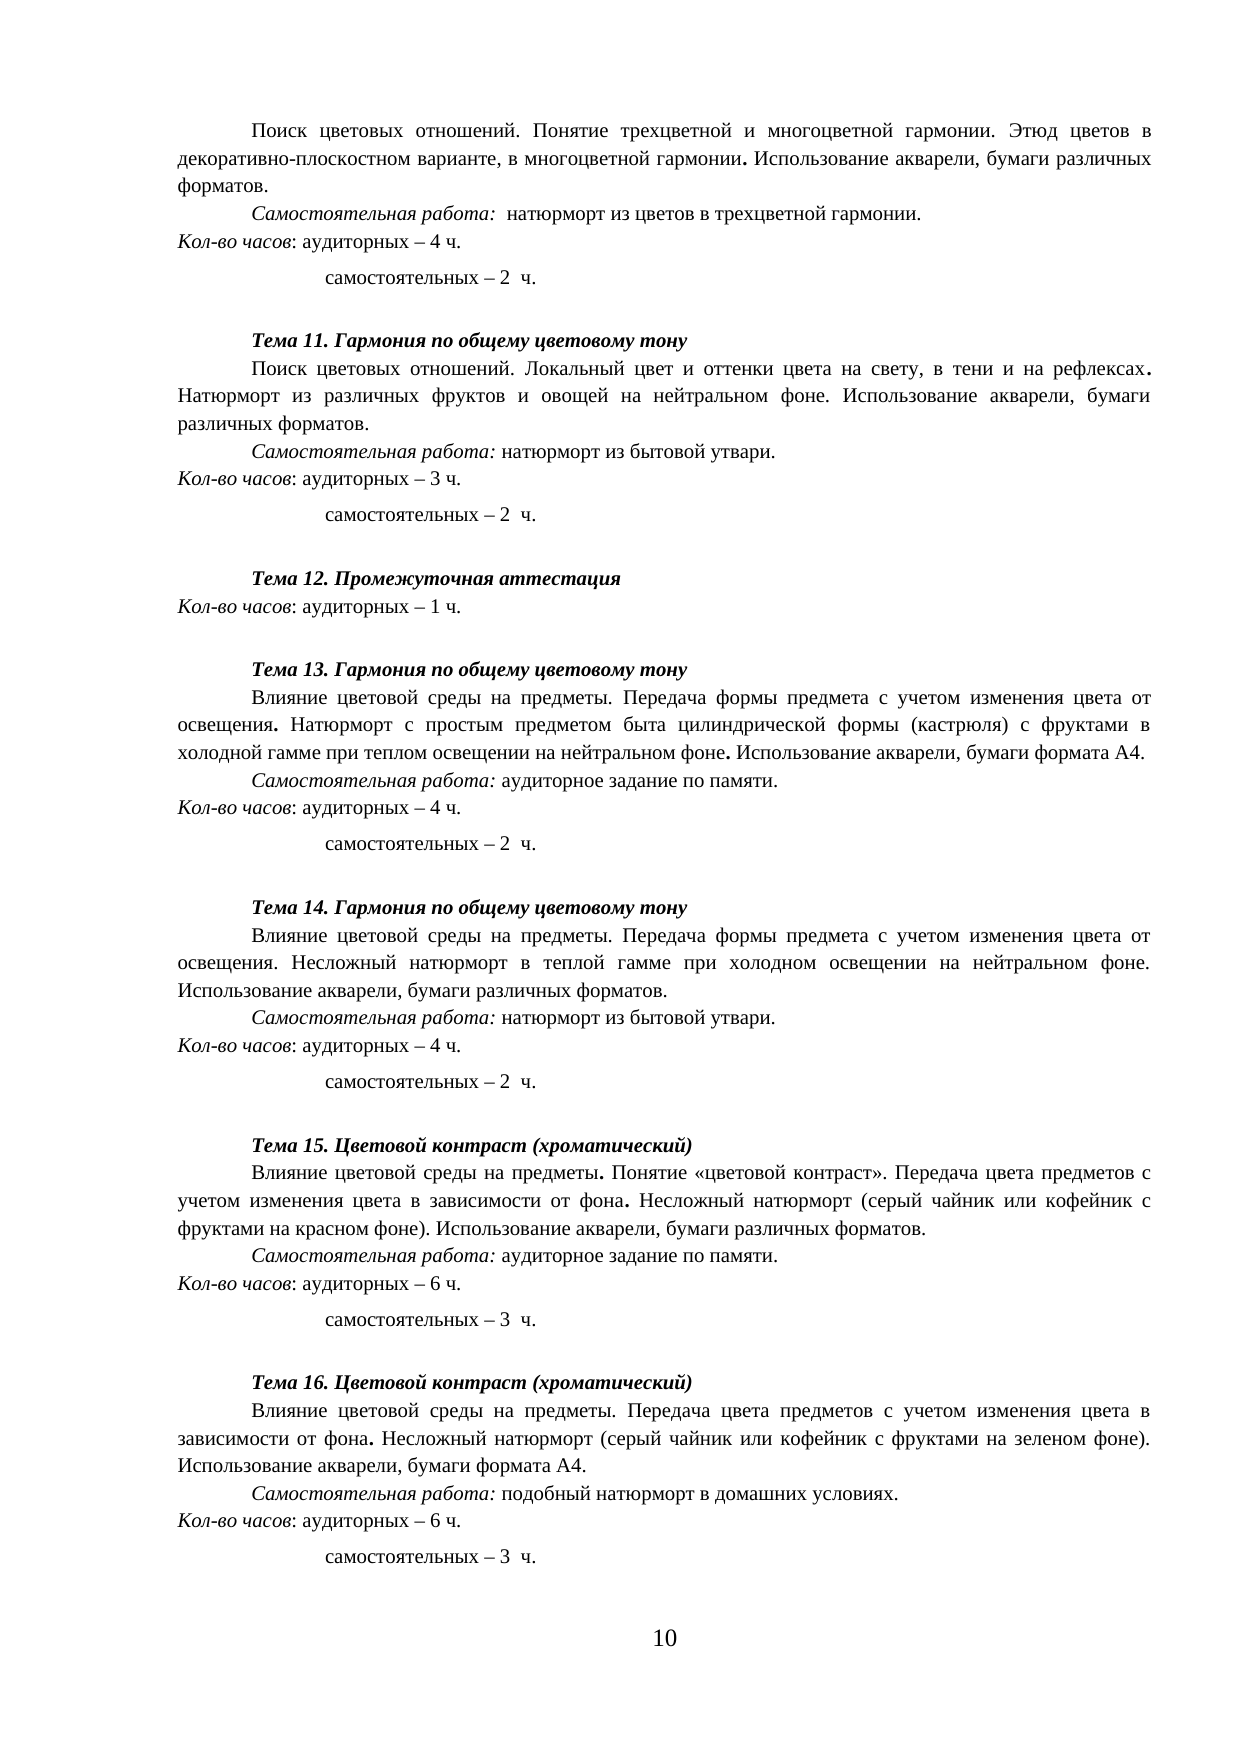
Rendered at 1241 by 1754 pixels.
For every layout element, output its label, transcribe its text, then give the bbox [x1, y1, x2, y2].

text Кол-во часов: аудиторных – 4 ч. [177, 795, 1152, 819]
text Кол-во часов: аудиторных – 3 ч. [177, 466, 1152, 490]
text Самостоятельная работа: натюрморт из цветов в трехцветной гармонии. [177, 201, 1152, 225]
text Тема 15. Цветовой контраст (хроматический) [177, 1133, 1152, 1157]
text Влияние цветовой среды на предметы. Передача цвета предметов с учетом изменения цвета в зависимости от фона. Несложный натюрморт (серый чайник или кофейник с фруктами на зеленом фоне). Использование акварели, бумаги формата А4. [177, 1398, 1152, 1477]
text Самостоятельная работа: аудиторное задание по памяти. [177, 1243, 1152, 1267]
text самостоятельных – 3 ч. [177, 1544, 1152, 1568]
text Самостоятельная работа: аудиторное задание по памяти. [177, 768, 1152, 792]
text самостоятельных – 2 ч. [177, 1069, 1152, 1093]
text Самостоятельная работа: подобный натюрморт в домашних условиях. [177, 1481, 1152, 1505]
text самостоятельных – 2 ч. [177, 831, 1152, 855]
text Влияние цветовой среды на предметы. Понятие «цветовой контраст». Передача цвета предметов с учетом изменения цвета в зависимости от фона. Несложный натюрморт (серый чайник или кофейник с фруктами на красном фоне). Использование акварели, бумаги различных форматов. [177, 1160, 1152, 1239]
text самостоятельных – 3 ч. [177, 1307, 1152, 1331]
text Тема 16. Цветовой контраст (хроматический) [177, 1370, 1152, 1394]
text Кол-во часов: аудиторных – 6 ч. [177, 1271, 1152, 1295]
text Поиск цветовых отношений. Локальный цвет и оттенки цвета на свету, в тени и на рефлексах. Натюрморт из различных фруктов и овощей на нейтральном фоне. Использование акварели, бумаги различных форматов. [177, 356, 1152, 435]
text Самостоятельная работа: натюрморт из бытовой утвари. [177, 439, 1152, 463]
text Влияние цветовой среды на предметы. Передача формы предмета с учетом изменения цвета от освещения. Несложный натюрморт в теплой гамме при холодном освещении на нейтральном фоне. Использование акварели, бумаги различных форматов. [177, 922, 1152, 1002]
text Кол-во часов: аудиторных – 1 ч. [177, 593, 1152, 618]
text самостоятельных – 2 ч. [177, 502, 1152, 526]
text Влияние цветовой среды на предметы. Передача формы предмета с учетом изменения цвета от освещения. Натюрморт с простым предметом быта цилиндрической формы (кастрюля) с фруктами в холодной гамме при теплом освещении на нейтральном фоне. Использование акварели, бумаги формата А4. [177, 685, 1152, 764]
text Тема 14. Гармония по общему цветовому тону [177, 895, 1152, 919]
text Тема 13. Гармония по общему цветовому тону [177, 657, 1152, 681]
text Самостоятельная работа: натюрморт из бытовой утвари. [177, 1005, 1152, 1029]
text Кол-во часов: аудиторных – 6 ч. [177, 1508, 1152, 1532]
text Тема 11. Гармония по общему цветовому тону [177, 328, 1152, 352]
text Поиск цветовых отношений. Понятие трехцветной и многоцветной гармонии. Этюд цветов в декоративно-плоскостном варианте, в многоцветной гармонии. Использование акварели, бумаги различных форматов. [177, 118, 1152, 197]
text самостоятельных – 2 ч. [177, 264, 1152, 289]
text Кол-во часов: аудиторных – 4 ч. [177, 228, 1152, 253]
text Тема 12. Промежуточная аттестация [177, 566, 1152, 590]
text Кол-во часов: аудиторных – 4 ч. [177, 1033, 1152, 1057]
